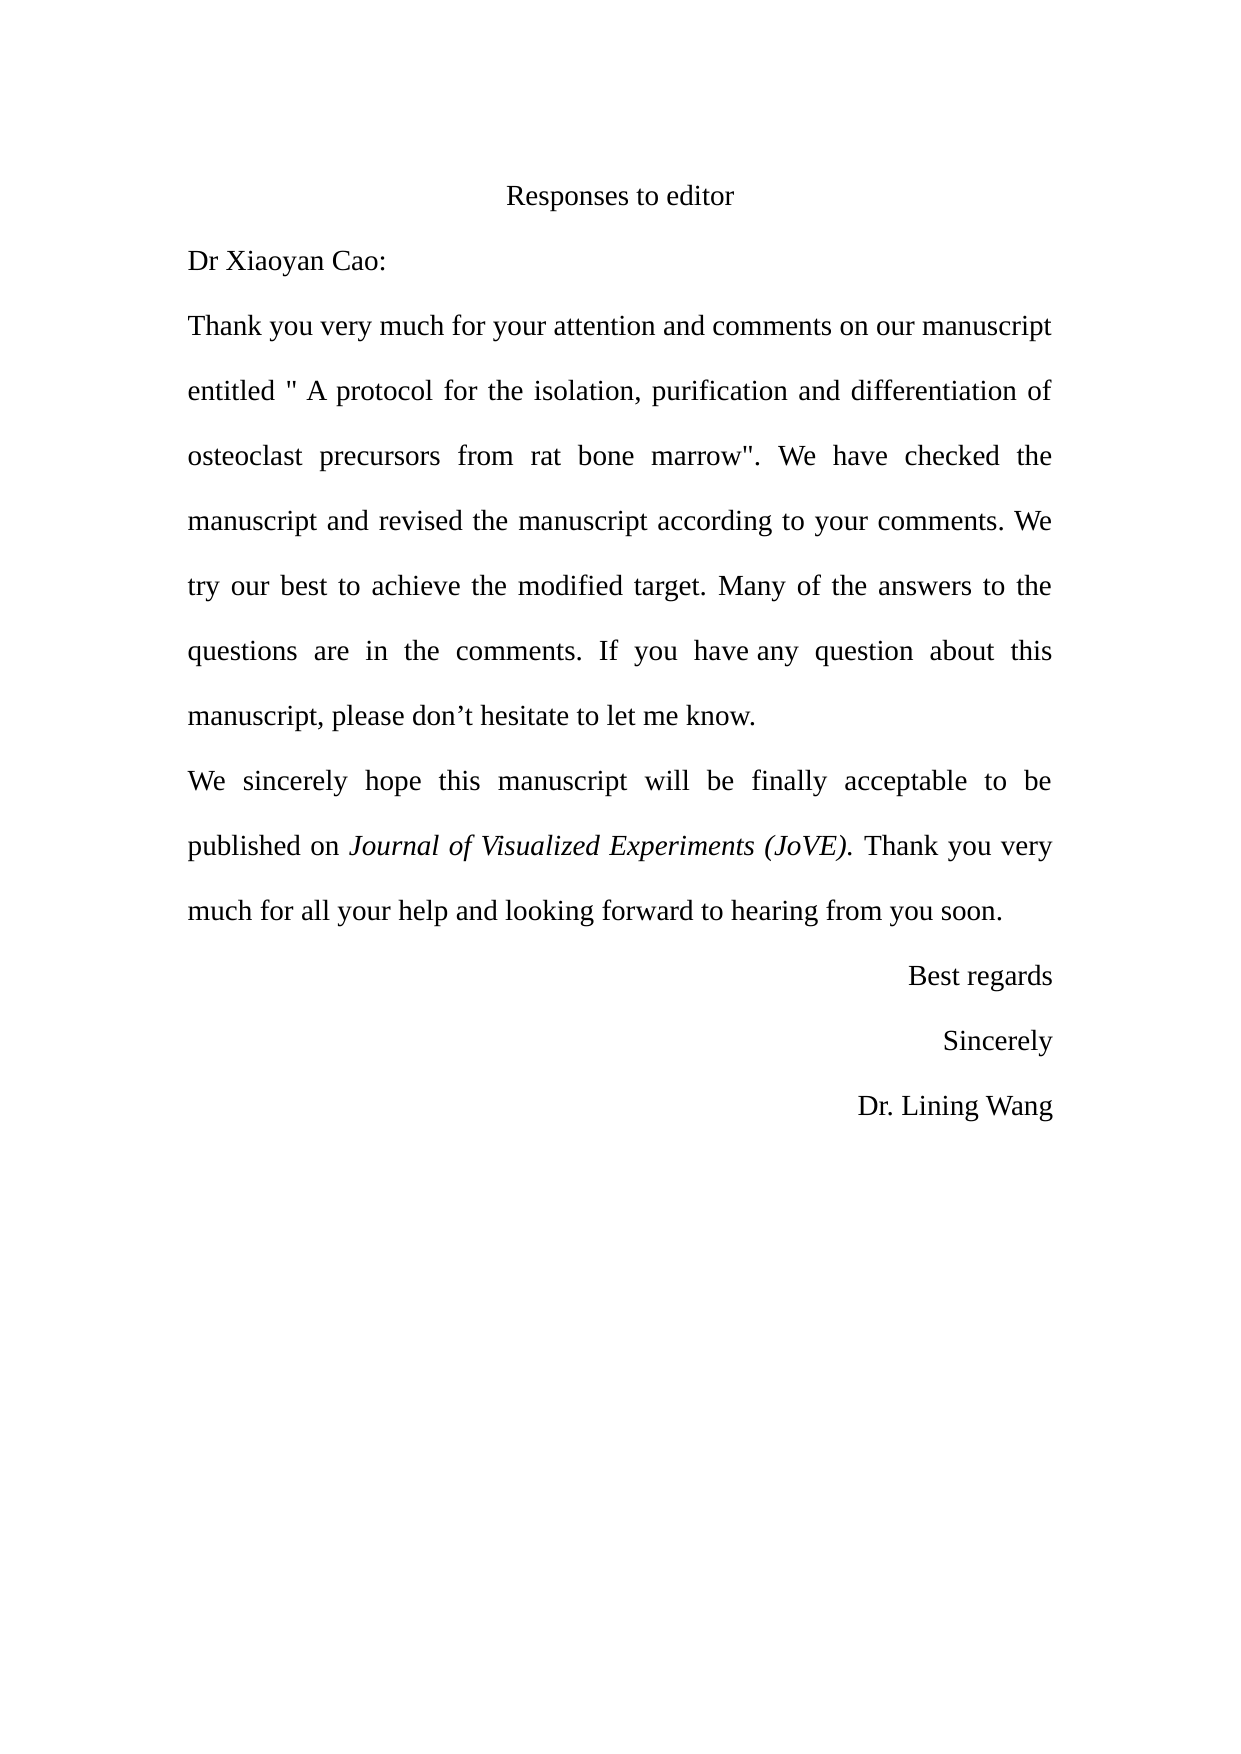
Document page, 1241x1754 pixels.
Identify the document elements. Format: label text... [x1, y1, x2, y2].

text Best regards [187, 942, 1053, 1007]
text Dr Xiaoyan Cao: Thank you very much for your attention and comments on our manuscript entitled " A protocol for the isolation, purification and differentiation of osteoclast precursors from rat bone marrow". We have checked the manuscript and revised the manuscript according to your comments. We try our best to achieve the modified target. Many of the answers to the questions are in the comments. If you have any question about this manuscript, please don’t hesitate to let me know. [187, 227, 1053, 747]
text We sincerely hope this manuscript will be finally acceptable to be published on Journal of Visualized Experiments (JoVE). Thank you very much for all your help and looking forward to hearing from you soon. [187, 747, 1053, 942]
text Responses to editor [187, 162, 1053, 227]
text Sincerely [187, 1007, 1053, 1072]
text Dr. Lining Wang [187, 1072, 1053, 1137]
